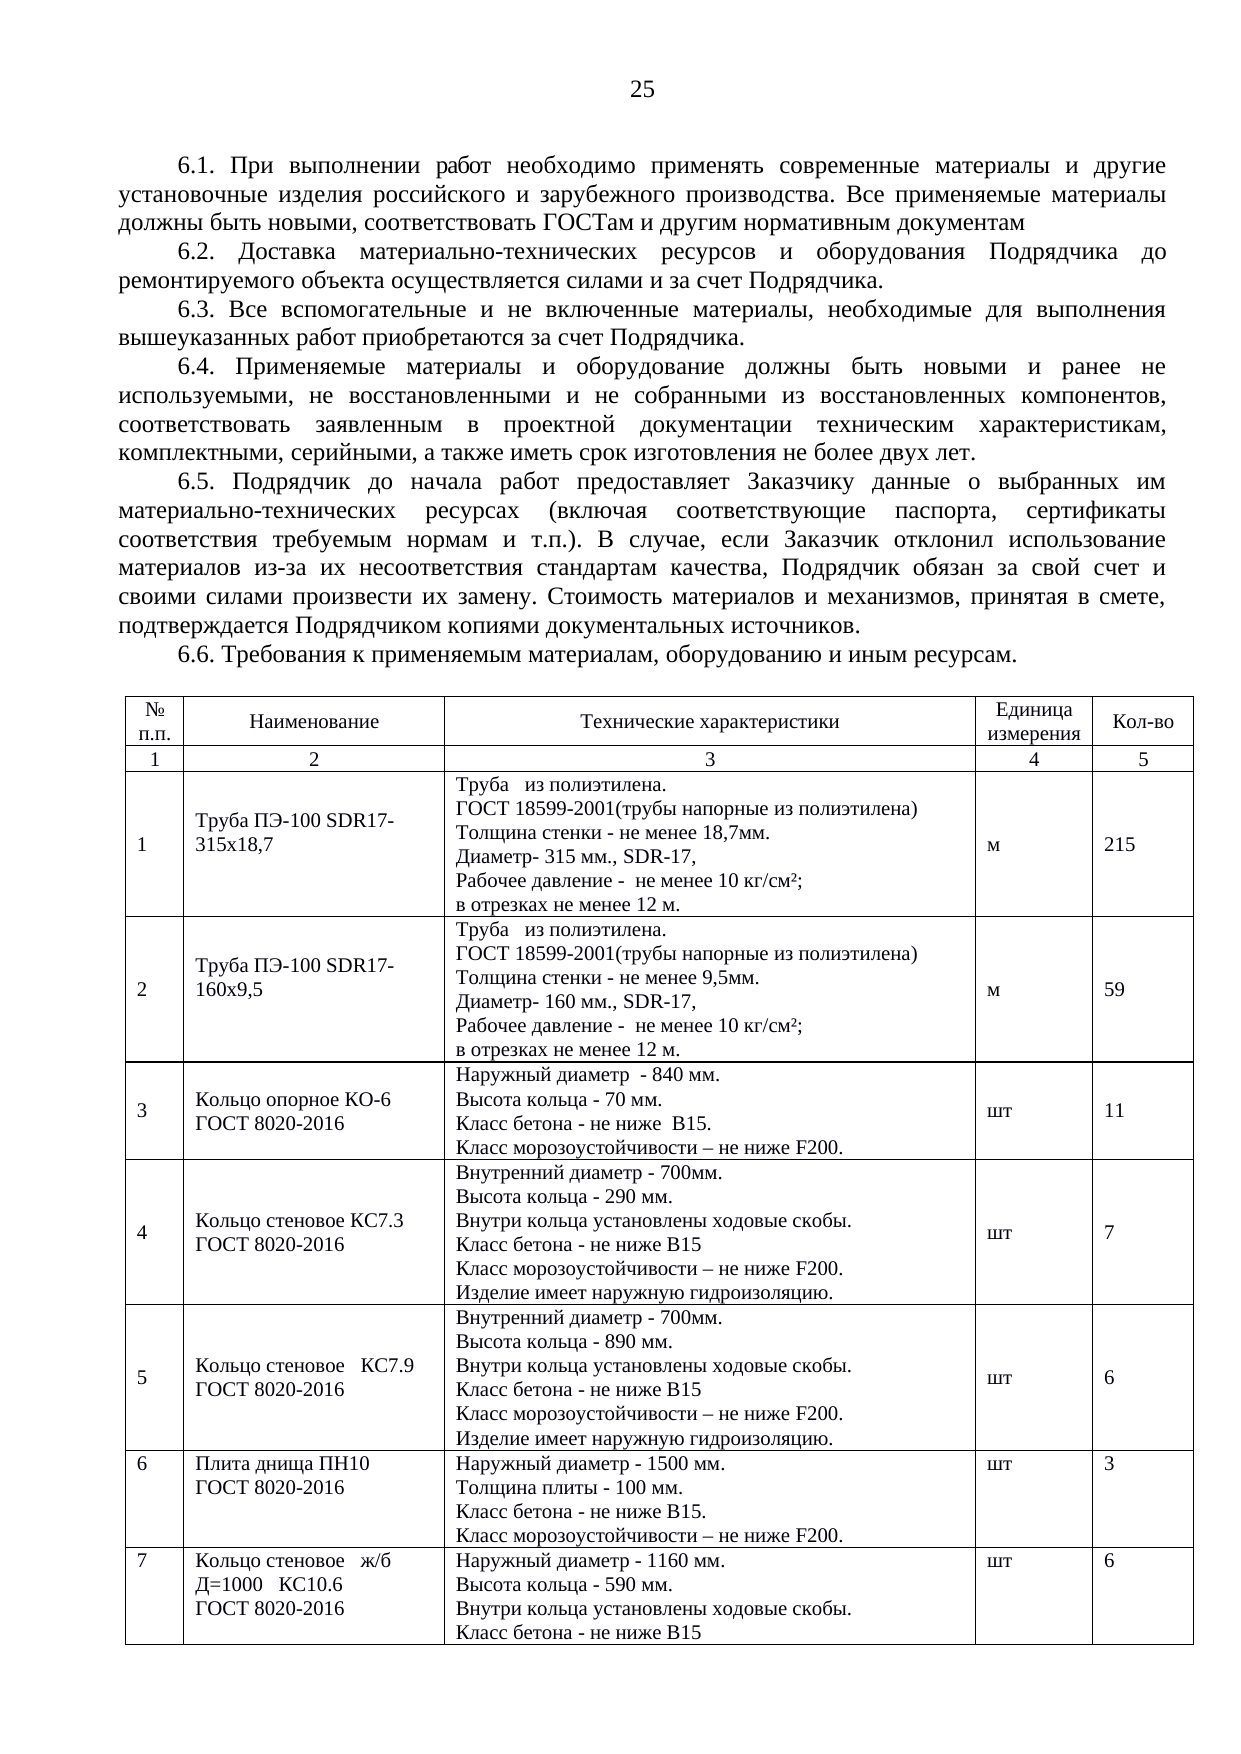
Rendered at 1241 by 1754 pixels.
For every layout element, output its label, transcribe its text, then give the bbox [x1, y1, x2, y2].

table_cell 7 [1093, 1160, 1193, 1304]
table_cell Наружный диаметр - 1500 мм. Толщина плиты - 100 мм. Класс бетона - не ниже В15. Класс морозоустойчивости – не ниже F200. [445, 1451, 975, 1547]
table_cell Труба из полиэтилена. ГОСТ 18599-2001(трубы напорные из полиэтилена) Толщина стенки - не менее 9,5мм. Диаметр- 160 мм., SDR-17, Рабочее давление - не менее 10 кг/см²; в отрезках не менее 12 м. [445, 917, 975, 1061]
text 6.4. Применяемые материалы и оборудование должны быть новыми и ранее не используемыми, не восстановленными и не собранными из восстановленных компонентов, соответствовать заявленным в проектной документации техническим характеристикам, комплектными, серийными, а также иметь срок изготовления не более двух лет. [118, 351, 1167, 466]
table_cell 5 [126, 1305, 183, 1449]
text 6.3. Все вспомогательные и не включенные материалы, необходимые для выполнения вышеуказанных работ приобретаются за счет Подрядчика. [118, 294, 1167, 351]
table_cell Кольцо опорное КО-6 ГОСТ 8020-2016 [184, 1063, 444, 1159]
table_header Кол-во [1093, 697, 1193, 745]
text 6.6. Требования к применяемым материалам, оборудованию и иным ресурсам. [118, 639, 1167, 667]
table_cell Труба ПЭ-100 SDR17-315х18,7 [184, 772, 444, 916]
table_header № п.п. [126, 697, 183, 745]
table_cell 2 [126, 917, 183, 1061]
table_cell 7 [126, 1548, 183, 1644]
text 6.1. При выполнении работ необходимо применять современные материалы и другие установочные изделия российского и зарубежного производства. Все применяемые материалы должны быть новыми, соответствовать ГОСТам и другим нормативным документам [118, 150, 1167, 236]
table_header Единица измерения [976, 697, 1092, 745]
table_cell Труба из полиэтилена. ГОСТ 18599-2001(трубы напорные из полиэтилена) Толщина стенки - не менее 18,7мм. Диаметр- 315 мм., SDR-17, Рабочее давление - не менее 10 кг/см²; в отрезках не менее 12 м. [445, 772, 975, 916]
table_cell Кольцо стеновое КС7.9 ГОСТ 8020-2016 [184, 1305, 444, 1449]
table_cell 3 [445, 746, 975, 771]
table_cell 3 [126, 1063, 183, 1159]
table_cell м [976, 772, 1092, 916]
table_cell 6 [1093, 1548, 1193, 1644]
table_cell 59 [1093, 917, 1193, 1061]
table_cell шт [976, 1305, 1092, 1449]
table_cell 11 [1093, 1063, 1193, 1159]
table_cell 4 [976, 746, 1092, 771]
table_cell 3 [1093, 1451, 1193, 1547]
table_cell Плита днища ПН10 ГОСТ 8020-2016 [184, 1451, 444, 1547]
table_cell 1 [126, 746, 183, 771]
table_cell Кольцо стеновое ж/б Д=1000 КС10.6 ГОСТ 8020-2016 [184, 1548, 444, 1644]
table_header Наименование [184, 697, 444, 745]
table_cell шт [976, 1063, 1092, 1159]
table_cell 6 [126, 1451, 183, 1547]
table_cell 4 [126, 1160, 183, 1304]
text 6.5. Подрядчик до начала работ предоставляет Заказчику данные о выбранных им материально-технических ресурсах (включая соответствующие паспорта, сертификаты соответствия требуемым нормам и т.п.). В случае, если Заказчик отклонил использование материалов из-за их несоответствия стандартам качества, Подрядчик обязан за свой счет и своими силами произвести их замену. Стоимость материалов и механизмов, принятая в смете, подтверждается Подрядчиком копиями документальных источников. [118, 466, 1167, 639]
table_cell шт [976, 1160, 1092, 1304]
table_cell 2 [184, 746, 444, 771]
table_cell 6 [1093, 1305, 1193, 1449]
table_cell Труба ПЭ-100 SDR17-160х9,5 [184, 917, 444, 1061]
table_cell Кольцо стеновое КС7.3 ГОСТ 8020-2016 [184, 1160, 444, 1304]
table_cell шт [976, 1451, 1092, 1547]
table_cell Внутренний диаметр - 700мм. Высота кольца - 290 мм. Внутри кольца установлены ходовые скобы. Класс бетона - не ниже В15 Класс морозоустойчивости – не ниже F200. Изделие имеет наружную гидроизоляцию. [445, 1160, 975, 1304]
table_cell 1 [126, 772, 183, 916]
text 6.2. Доставка материально-технических ресурсов и оборудования Подрядчика до ремонтируемого объекта осуществляется силами и за счет Подрядчика. [118, 236, 1167, 294]
table_header Технические характеристики [445, 697, 975, 745]
table_cell 215 [1093, 772, 1193, 916]
table_cell 5 [1093, 746, 1193, 771]
table_cell Внутренний диаметр - 700мм. Высота кольца - 890 мм. Внутри кольца установлены ходовые скобы. Класс бетона - не ниже В15 Класс морозоустойчивости – не ниже F200. Изделие имеет наружную гидроизоляцию. [445, 1305, 975, 1449]
table_cell м [976, 917, 1092, 1061]
table_cell шт [976, 1548, 1092, 1644]
table_cell Наружный диаметр - 840 мм. Высота кольца - 70 мм. Класс бетона - не ниже В15. Класс морозоустойчивости – не ниже F200. [445, 1063, 975, 1159]
